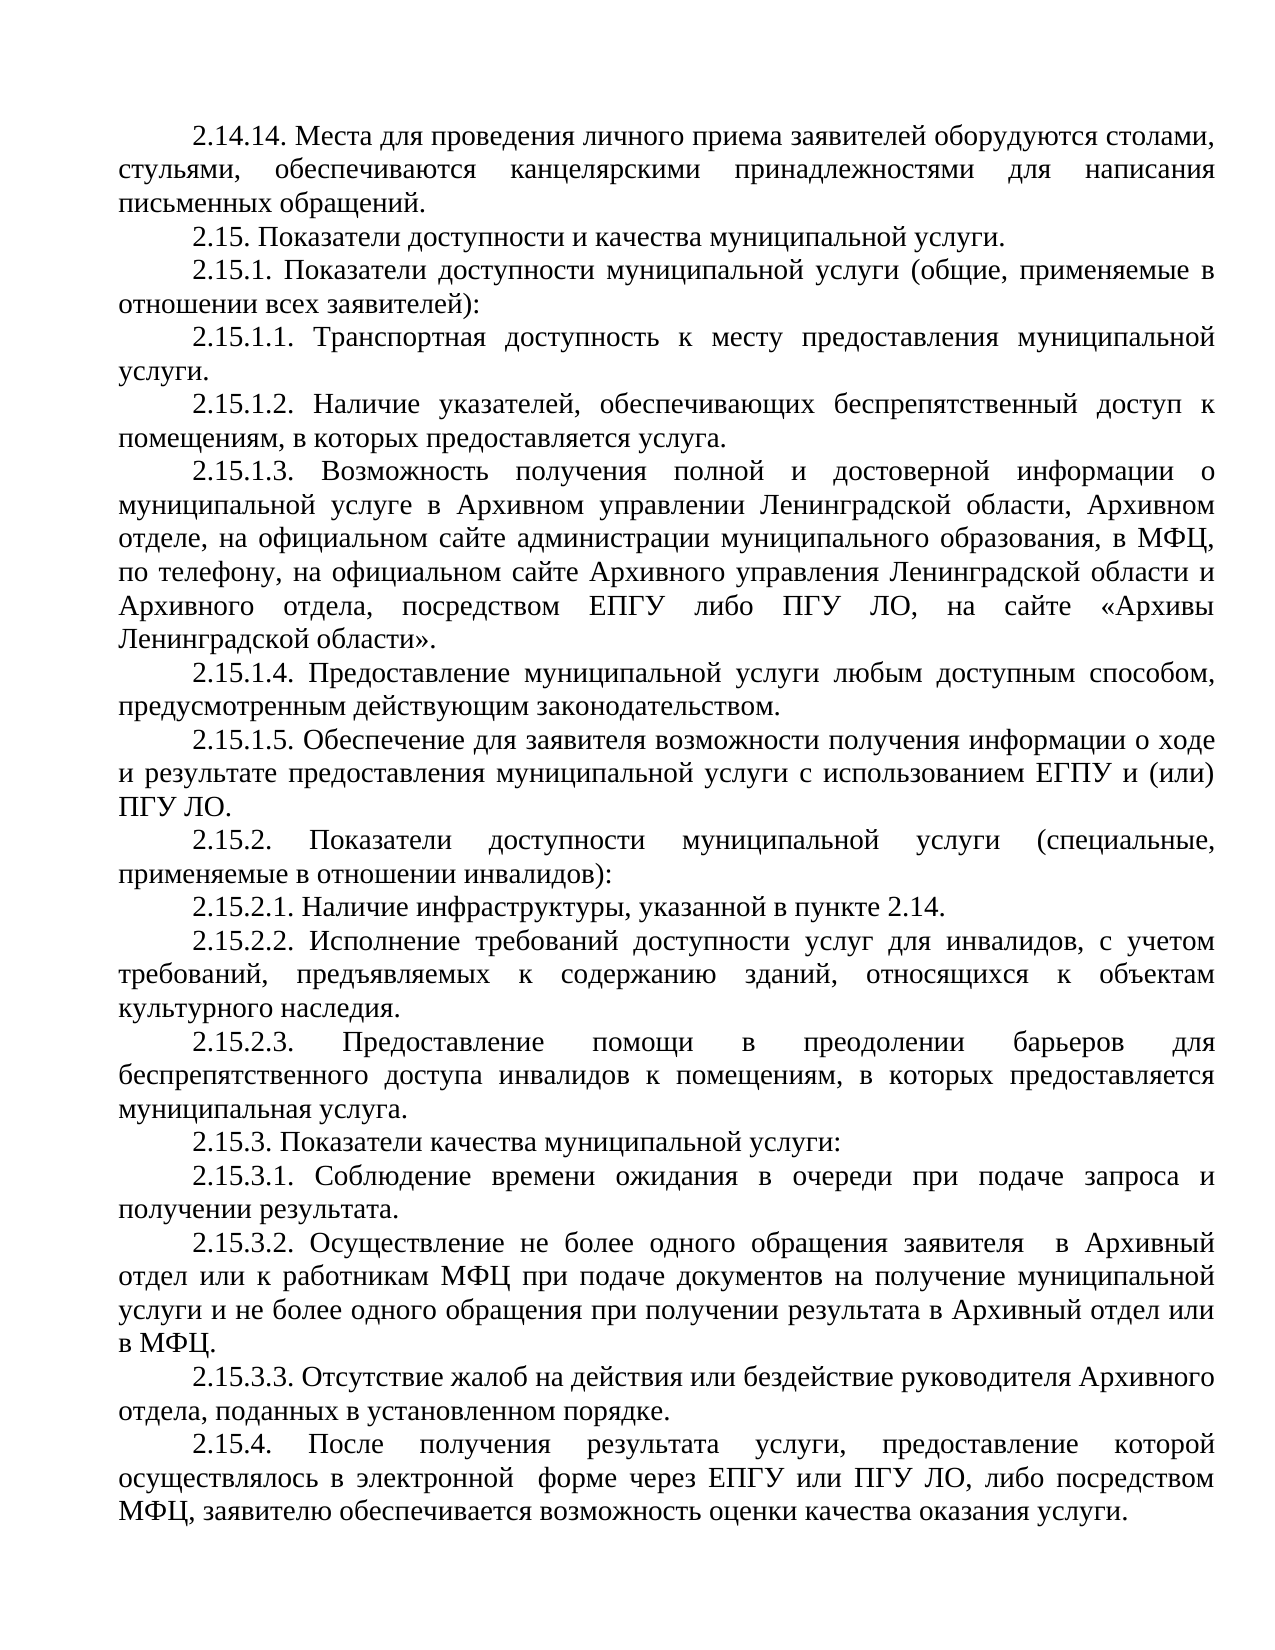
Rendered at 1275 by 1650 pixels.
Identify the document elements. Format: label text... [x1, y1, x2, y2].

text 2.15.1.4. Предоставление муниципальной услуги любым доступным способом, предусмотренным действующим законодательством. [118, 655, 1216, 722]
text 2.15.3. Показатели качества муниципальной услуги: [118, 1124, 1216, 1158]
text 2.15.2. Показатели доступности муниципальной услуги (специальные, применяемые в отношении инвалидов): [118, 822, 1216, 889]
text 2.15.1. Показатели доступности муниципальной услуги (общие, применяемые в отношении всех заявителей): [118, 252, 1216, 319]
text 2.14.14. Места для проведения личного приема заявителей оборудуются столами, стульями, обеспечиваются канцелярскими принадлежностями для написания письменных обращений. [118, 118, 1216, 219]
text 2.15.1.2. Наличие указателей, обеспечивающих беспрепятственный доступ к помещениям, в которых предоставляется услуга. [118, 386, 1216, 453]
text 2.15.3.2. Осуществление не более одного обращения заявителя в Архивный отдел или к работникам МФЦ при подаче документов на получение муниципальной услуги и не более одного обращения при получении результата в Архивный отдел или в МФЦ. [118, 1225, 1216, 1359]
text 2.15.1.5. Обеспечение для заявителя возможности получения информации о ходе и результате предоставления муниципальной услуги с использованием ЕГПУ и (или) ПГУ ЛО. [118, 722, 1216, 822]
text 2.15.2.1. Наличие инфраструктуры, указанной в пункте 2.14. [118, 889, 1216, 923]
text 2.15.1.1. Транспортная доступность к месту предоставления муниципальной услуги. [118, 319, 1216, 386]
text 2.15.4. После получения результата услуги, предоставление которой осуществлялось в электронной форме через ЕПГУ или ПГУ ЛО, либо посредством МФЦ, заявителю обеспечивается возможность оценки качества оказания услуги. [118, 1426, 1216, 1527]
text 2.15.2.2. Исполнение требований доступности услуг для инвалидов, с учетом требований, предъявляемых к содержанию зданий, относящихся к объектам культурного наследия. [118, 923, 1216, 1024]
text 2.15.3.3. Отсутствие жалоб на действия или бездействие руководителя Архивного отдела, поданных в установленном порядке. [118, 1359, 1216, 1426]
text 2.15.2.3. Предоставление помощи в преодолении барьеров для беспрепятственного доступа инвалидов к помещениям, в которых предоставляется муниципальная услуга. [118, 1024, 1216, 1124]
text 2.15.3.1. Соблюдение времени ожидания в очереди при подаче запроса и получении результата. [118, 1158, 1216, 1225]
text 2.15. Показатели доступности и качества муниципальной услуги. [118, 219, 1216, 252]
text 2.15.1.3. Возможность получения полной и достоверной информации о муниципальной услуге в Архивном управлении Ленинградской области, Архивном отделе, на официальном сайте администрации муниципального образования, в МФЦ, по телефону, на официальном сайте Архивного управления Ленинградской области и Архивного отдела, посредством ЕПГУ либо ПГУ ЛО, на сайте «Архивы Ленинградской области». [118, 453, 1216, 655]
